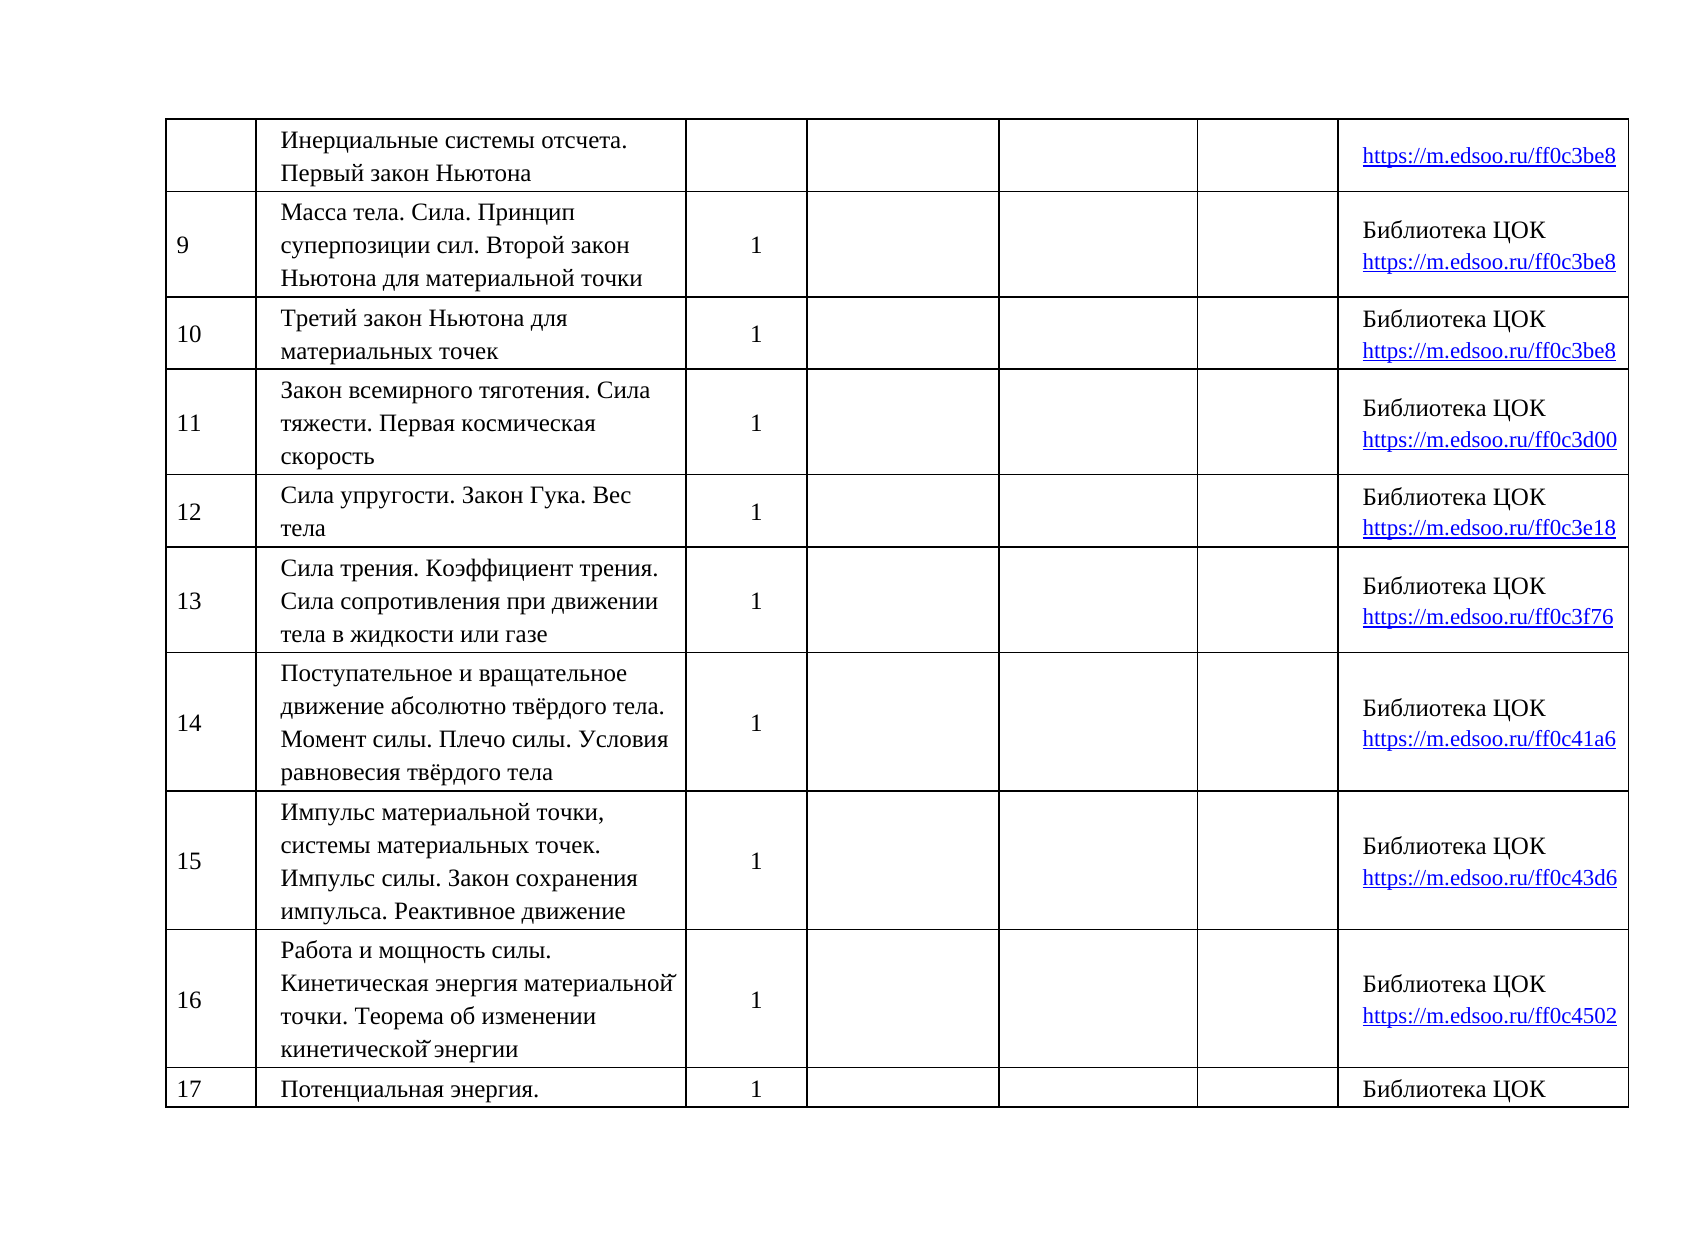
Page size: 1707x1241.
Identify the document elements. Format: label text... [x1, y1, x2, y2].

table_cell [808, 792, 998, 928]
table_cell Библиотека ЦОК https://m.edsoo.ru/ff0c4502 [1339, 930, 1628, 1067]
table_cell 16 [167, 930, 255, 1067]
table_cell [1198, 792, 1337, 928]
table_cell [808, 370, 998, 474]
table_cell [808, 298, 998, 368]
table_cell Работа и мощность силы. Кинетическая энергия материальной̆ точки. Теорема об изменении кинетической̆ энергии [257, 930, 685, 1067]
table_cell [1198, 930, 1337, 1067]
table_cell Библиотека ЦОК https://m.edsoo.ru/ff0c3d00 [1339, 370, 1628, 474]
table_cell [808, 548, 998, 652]
table_cell [1000, 548, 1197, 652]
table_cell 1 [687, 120, 806, 191]
table_cell 10 [167, 298, 255, 368]
table_cell [808, 120, 998, 191]
table_cell [808, 653, 998, 790]
table_cell 12 [167, 475, 255, 546]
table_cell [1000, 475, 1197, 546]
table_cell 1 [687, 548, 806, 652]
table_cell [1000, 1068, 1197, 1106]
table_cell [1339, 1068, 1628, 1106]
table_cell [1000, 370, 1197, 474]
table_cell [1198, 370, 1337, 474]
table_cell [808, 475, 998, 546]
table_cell Библиотека ЦОК https://m.edsoo.ru/ff0c3f76 [1339, 548, 1628, 652]
table_cell 1 [687, 298, 806, 368]
table_cell 11 [167, 370, 255, 474]
table_cell Закон всемирного тяготения. Сила тяжести. Первая космическая скорость [257, 370, 685, 474]
table_cell Библиотека ЦОК https://m.edsoo.ru/ff0c3e18 [1339, 475, 1628, 546]
table_cell 1 [687, 792, 806, 928]
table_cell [257, 1068, 685, 1106]
table_cell [808, 1068, 998, 1106]
table_cell 1 [687, 1068, 806, 1106]
table_cell [808, 192, 998, 296]
table_cell [1000, 192, 1197, 296]
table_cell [1339, 120, 1628, 191]
table_cell [1198, 120, 1337, 191]
table_cell 1 [687, 370, 806, 474]
table_cell [1000, 120, 1197, 191]
table_cell [808, 930, 998, 1067]
table_cell [1198, 475, 1337, 546]
table_cell [1000, 298, 1197, 368]
table_cell Библиотека ЦОК https://m.edsoo.ru/ff0c41a6 [1339, 653, 1628, 790]
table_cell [257, 120, 685, 191]
table_cell [1198, 192, 1337, 296]
table_cell Третий закон Ньютона для материальных точек [257, 298, 685, 368]
table_cell 14 [167, 653, 255, 790]
table_cell [1000, 653, 1197, 790]
table_cell 1 [687, 930, 806, 1067]
table_cell 17 [167, 1068, 255, 1106]
table_cell 9 [167, 192, 255, 296]
table_cell Импульс материальной точки, системы материальных точек. Импульс силы. Закон сохранения импульса. Реактивное движение [257, 792, 685, 928]
table_cell Библиотека ЦОК https://m.edsoo.ru/ff0c43d6 [1339, 792, 1628, 928]
table_cell 15 [167, 792, 255, 928]
table_cell Сила упругости. Закон Гука. Вес тела [257, 475, 685, 546]
table_cell 13 [167, 548, 255, 652]
table_cell 1 [687, 653, 806, 790]
table_cell Масса тела. Сила. Принцип суперпозиции сил. Второй закон Ньютона для материальной точки [257, 192, 685, 296]
table_cell Поступательное и вращательное движение абсолютно твёрдого тела. Момент силы. Плечо силы. Условия равновесия твёрдого тела [257, 653, 685, 790]
table_cell [1000, 930, 1197, 1067]
table_cell [1198, 1068, 1337, 1106]
table_cell Сила трения. Коэффициент трения. Сила сопротивления при движении тела в жидкости или газе [257, 548, 685, 652]
table_cell Библиотека ЦОК https://m.edsoo.ru/ff0c3be8 [1339, 298, 1628, 368]
table_cell [1198, 653, 1337, 790]
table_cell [1339, 192, 1628, 296]
table_cell 8 [167, 120, 255, 191]
table_cell 1 [687, 192, 806, 296]
table_cell [1198, 298, 1337, 368]
table_cell [1000, 792, 1197, 928]
table_cell 1 [687, 475, 806, 546]
table_cell [1198, 548, 1337, 652]
